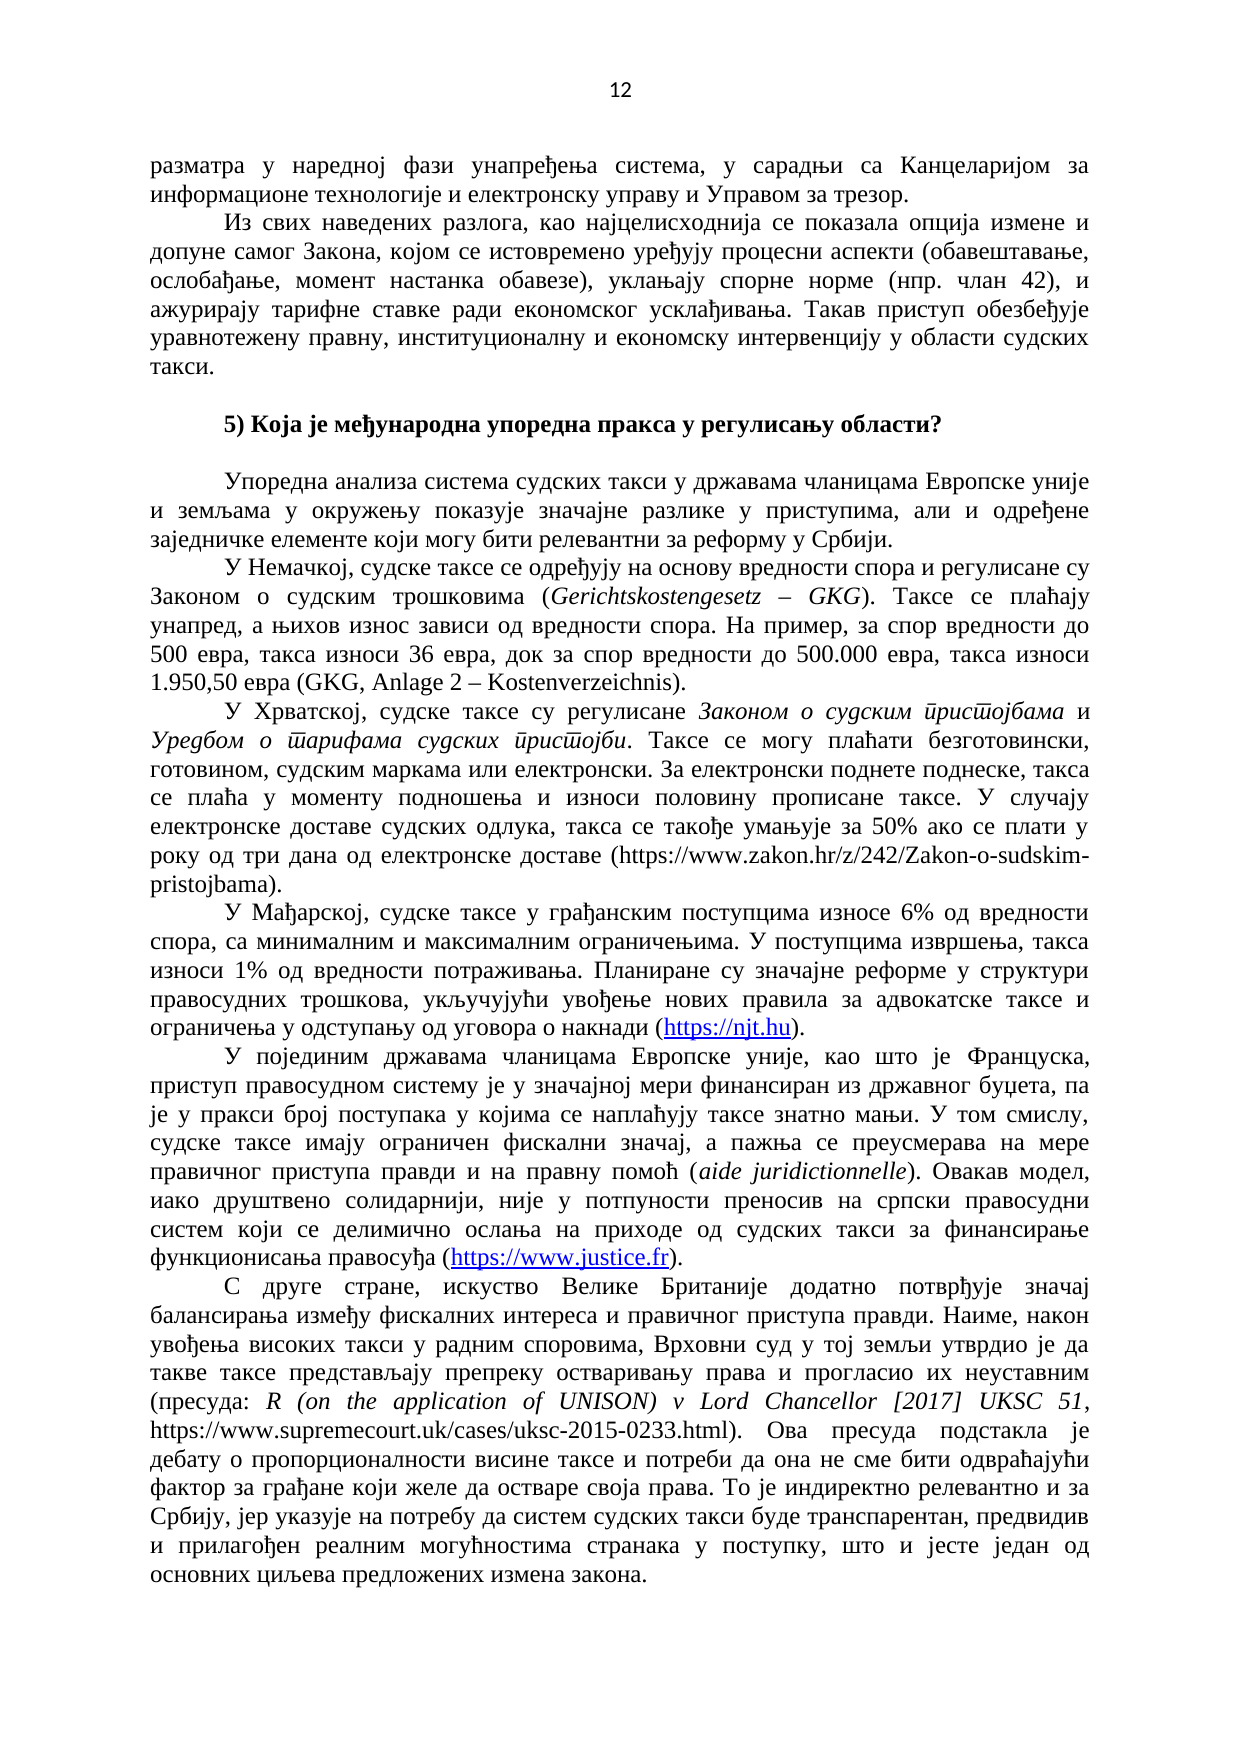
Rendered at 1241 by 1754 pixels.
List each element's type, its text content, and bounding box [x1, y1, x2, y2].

text Упоредна анализа система судских такси у државама чланицама Европске уније и земљама у окружењу показује значајне разлике у приступима, али и одређене заједничке елементе који могу бити релевантни за реформу у Србији. [150, 466, 1090, 552]
text У Немачкој, судске таксе се одређују на основу вредности спора и регулисане су Законом о судским трошковима (Gerichtskostengesetz – GKG). Таксе се плаћају унапред, а њихов износ зависи од вредности спора. На пример, за спор вредности до 500 евра, такса износи 36 евра, док за спор вредности до 500.000 евра, такса износи 1.950,50 евра (GKG, Anlage 2 – Kostenverzeichnis). [150, 552, 1090, 696]
text Из свих наведених разлога, као најцелисходнија се показала опција измене и допуне самог Закона, којом се истовремено уређују процесни аспекти (обавештавање, ослобађање, момент настанка обавезе), уклањају спорне норме (нпр. члан 42), и ажурирају тарифне ставке ради економског усклађивања. Такав приступ обезбеђује уравнотежену правну, институционалну и економску интервенцију у области судских такси. [150, 207, 1090, 380]
text У појединим државама чланицама Европске уније, као што је Француска, приступ правосудном систему је у значајној мери финансиран из државног буџета, па је у пракси број поступака у којима се наплаћују таксе знатно мањи. У том смислу, судске таксе имају ограничен фискални значај, а пажња се преусмерава на мере правичног приступа правди и на правну помоћ (aide juridictionnelle). Овакав модел, иако друштвено солидарнији, није у потпуности преносив на српски правосудни систем који се делимично ослања на приходе од судских такси за финансирање функционисања правосуђа (https://www.justice.fr). [150, 1041, 1090, 1271]
text У Хрватској, судске таксе су регулисане Законом о судским пристојбама и Уредбом о тарифама судских пристојби. Таксе се могу плаћати безготовински, готовином, судским маркама или електронски. За електронски поднете поднеске, такса се плаћа у моменту подношења и износи половину прописане таксе. У случају електронске доставе судских одлука, такса се такође умањује за 50% ако се плати у року од три дана од електронске доставе (https://www.zakon.hr/z/242/Zakon-o-sudskim-pristojbama). [150, 696, 1090, 897]
text 5) Која је међународна упоредна пракса у регулисању области? [150, 409, 1090, 437]
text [150, 150, 1090, 207]
text У Мађарској, судске таксе у грађанским поступцима износе 6% од вредности спора, са минималним и максималним ограничењима. У поступцима извршења, такса износи 1% од вредности потраживања. Планиране су значајне реформе у структури правосудних трошкова, укључујући увођење нових правила за адвокатске таксе и ограничења у одступању од уговора о накнади (https://njt.hu). [150, 897, 1090, 1041]
text С друге стране, искуство Велике Британије додатно потврђује значај балансирања између фискалних интереса и правичног приступа правди. Наиме, након увођења високих такси у радним споровима, Врховни суд у тој земљи утврдио је да такве таксе представљају препреку остваривању права и прогласио их неуставним (пресуда: R (on the application of UNISON) v Lord Chancellor [2017] UKSC 51, https://www.supremecourt.uk/cases/uksc-2015-0233.html). Ова пресуда подстакла је дебату о пропорционалности висине таксе и потреби да она не сме бити одвраћајући фактор за грађане који желе да остваре своја права. То је индиректно релевантно и за Србију, јер указује на потребу да систем судских такси буде транспарентан, предвидив и прилагођен реалним могућностима странака у поступку, што и јесте један од основних циљева предложених измена закона. [150, 1271, 1090, 1587]
